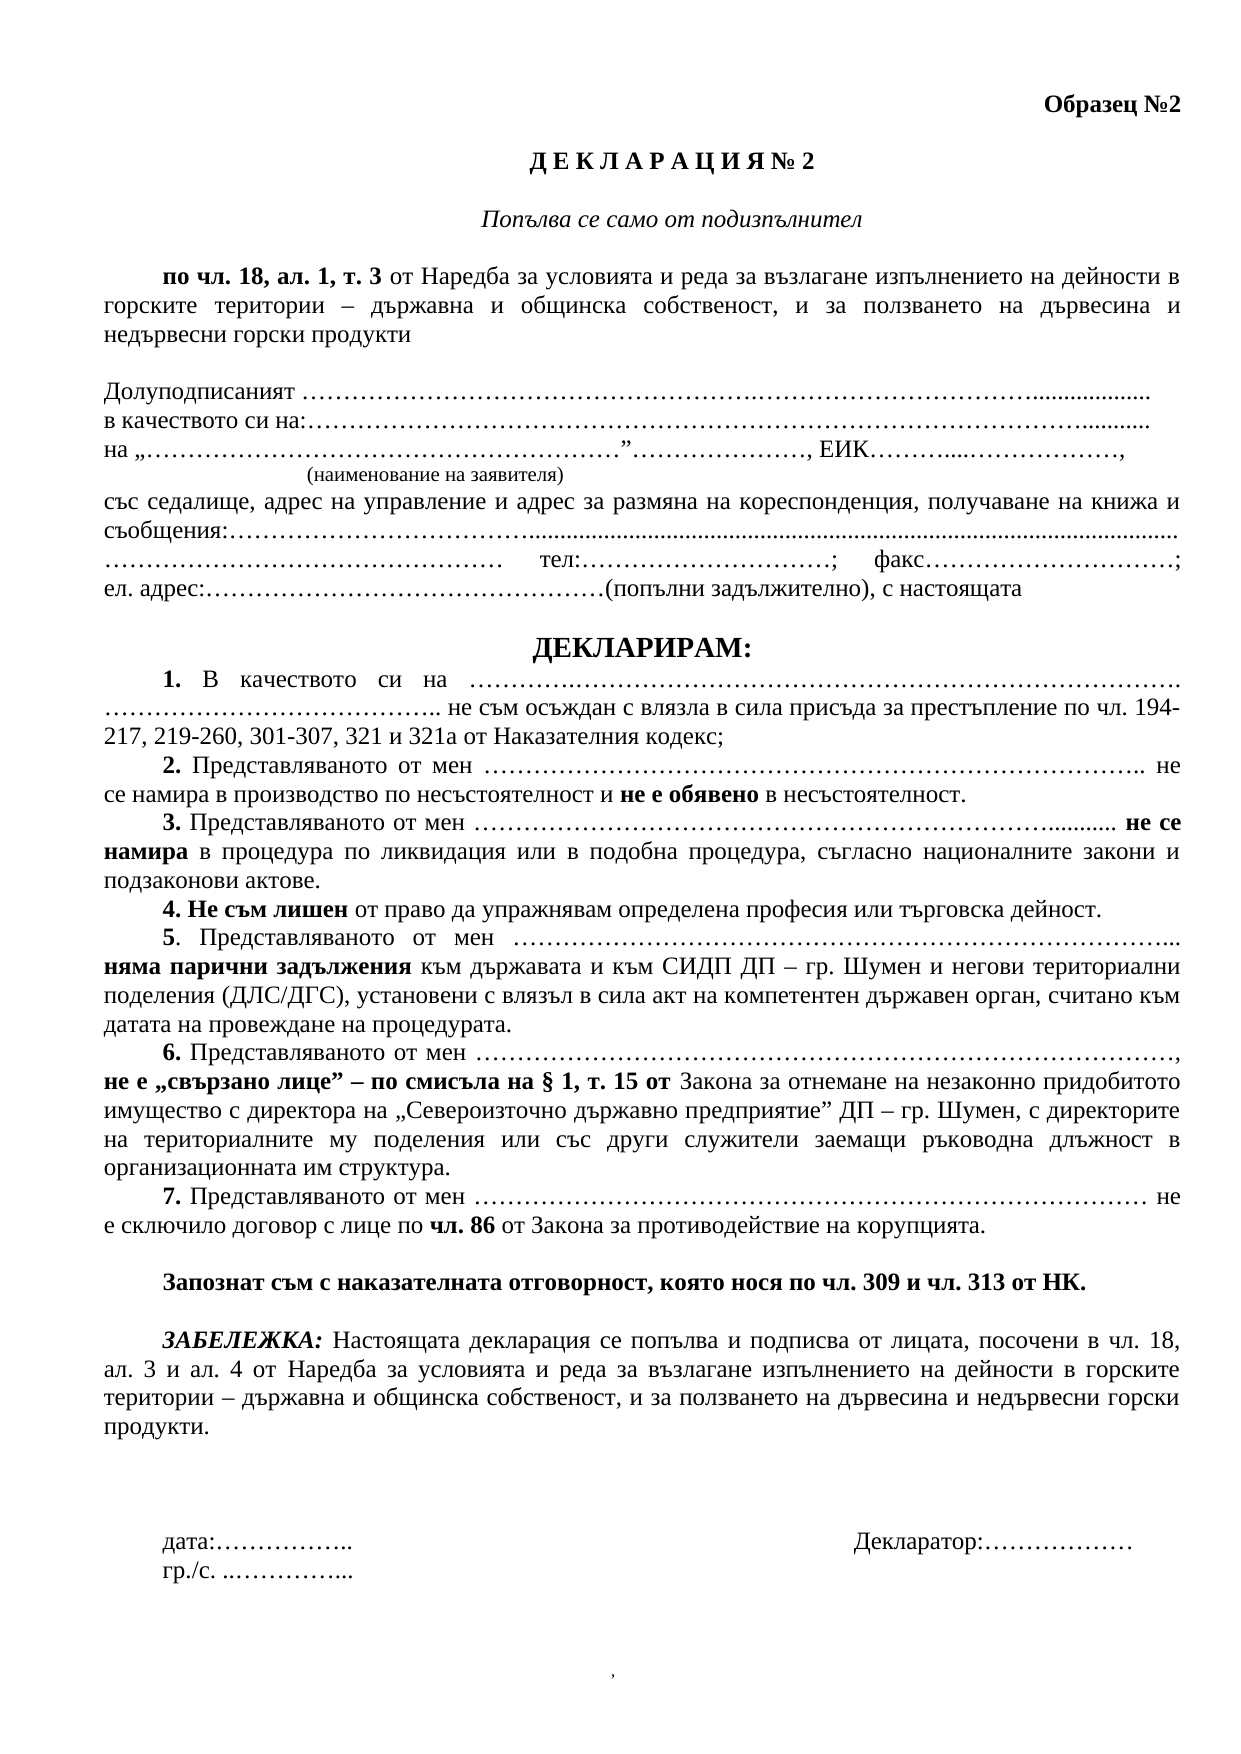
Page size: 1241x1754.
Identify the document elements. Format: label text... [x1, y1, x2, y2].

subtitle Долуподписаният ……………………………………………….……………………………................... [103, 376, 1181, 405]
text Образец №2 [103, 89, 1181, 117]
text по чл. 18, ал. 1, т. 3 от Наредба за условията и реда за възлагане изпълнението на дейности в горските територии – държавна и общинска собственост, и за ползването на дървесина и недървесни горски продукти [103, 261, 1181, 347]
text ………………………………………… тел:…………………………; факс…………………………; ел. адрес:…………………………………………(попълни задължително), с настоящата [103, 544, 1181, 601]
text 3. Представляваното от мен ……………………………………………………………........... не се намира в процедура по ликвидация или в подобна процедура, съгласно националните закони и подзаконови актове. [103, 807, 1181, 894]
text 7. Представляваното от мен ……………………………………………………………………… не е сключило договор с лице по чл. 86 от Закона за противодействие на корупцията. [103, 1181, 1181, 1239]
text на „…………………………………………………”…………………, ЕИК………....………………, [103, 434, 1181, 462]
text 1. В качеството си на ………….………………………………………………………………. ………………………………….. не съм осъждан с влязла в сила присъда за престъпление по чл. 194-217, 219-260, 301-307, 321 и 321а от Наказателния кодекс; [103, 664, 1181, 750]
text дата:…………….. Декларатор:……………… [103, 1526, 1181, 1555]
text в качеството си на:…………………………………………………………………………………........... [103, 405, 1181, 434]
text 5. Представляваното от мен ……………………………………………………………………... няма парични задължения към държавата и към СИДП ДП – гр. Шумен и негови териториални поделения (ДЛС/ДГС), установени с влязъл в сила акт на компетентен държавен орган, считано към датата на провеждане на процедурата. [103, 922, 1181, 1037]
text (наименование на заявителя) [103, 462, 1181, 486]
text Запознат съм с наказателната отговорност, която нося по чл. 309 и чл. 313 от НК. [103, 1267, 1181, 1296]
text 6. Представляваното от мен …………………………………………………………………………, не е „свързано лице” – по смисъла на § 1, т. 15 от Закона за отнемане на незаконно придобитото имущество с директора на „Североизточно държавно предприятие” ДП – гр. Шумен, с директорите на териториалните му поделения или със други служители заемащи ръководна длъжност в организационната им структура. [103, 1037, 1181, 1181]
text Д Е К Л А Р А Ц И Я № 2 [103, 146, 1181, 175]
text 4. Не съм лишен от право да упражнявам определена професия или търговска дейност. [103, 894, 1181, 922]
text ЗАБЕЛЕЖКА: Настоящата декларация се попълва и подписва от лицата, посочени в чл. 18, ал. 3 и ал. 4 от Наредба за условията и реда за възлагане изпълнението на дейности в горските територии – държавна и общинска собственост, и за ползването на дървесина и недървесни горски продукти. [103, 1325, 1181, 1440]
text Попълва се само от подизпълнител [103, 204, 1181, 232]
text със седалище, адрес на управление и адрес за размяна на кореспонденция, получаване на книжа и съобщения:………………………………........................................................................................................ [103, 486, 1181, 544]
text 2. Представляваното от мен …………………………………………………………………….. не се намира в производство по несъстоятелност и не е обявено в несъстоятелност. [103, 750, 1181, 807]
text гр./с. ..…………... [103, 1555, 1181, 1584]
subtitle ДЕКЛАРИРАМ: [103, 630, 1181, 664]
